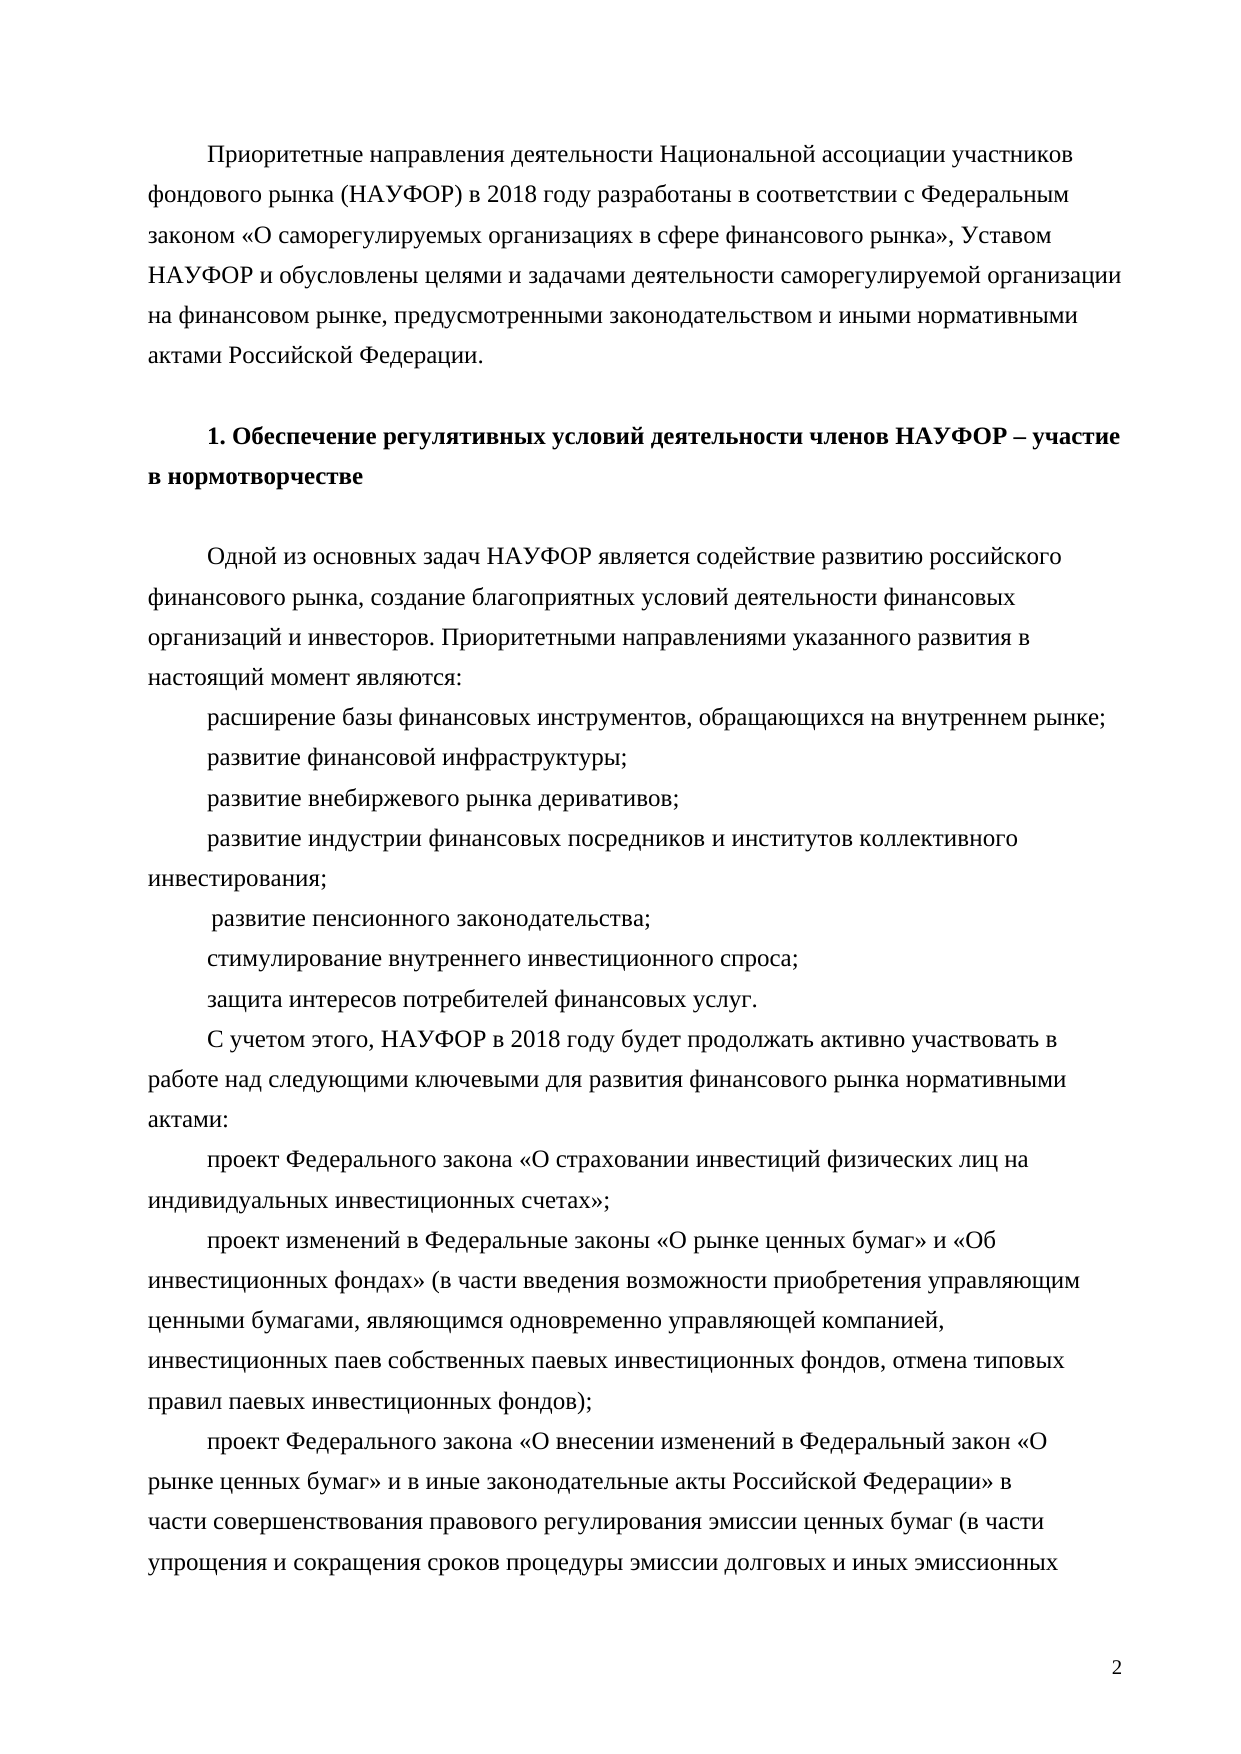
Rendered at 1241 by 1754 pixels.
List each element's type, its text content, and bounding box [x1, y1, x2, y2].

text развитие финансовой инфраструктуры; [148, 742, 1122, 771]
text Одной из основных задач НАУФОР является содействие развитию российского финансового рынка, создание благоприятных условий деятельности финансовых организаций и инвесторов. Приоритетными направлениями указанного развития в настоящий момент являются: [148, 541, 1122, 691]
text расширение базы финансовых инструментов, обращающихся на внутреннем рынке; [148, 702, 1122, 731]
text развитие пенсионного законодательства; [148, 903, 1122, 932]
text стимулирование внутреннего инвестиционного спроса; [148, 943, 1122, 972]
text проект изменений в Федеральные законы «О рынке ценных бумаг» и «Об инвестиционных фондах» (в части введения возможности приобретения управляющим ценными бумагами, являющимся одновременно управляющей компанией, инвестиционных паев собственных паевых инвестиционных фондов, отмена типовых правил паевых инвестиционных фондов); [148, 1225, 1122, 1414]
text развитие индустрии финансовых посредников и институтов коллективного инвестирования; [148, 823, 1122, 892]
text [148, 1426, 1063, 1575]
text защита интересов потребителей финансовых услуг. [148, 984, 1122, 1012]
text С учетом этого, НАУФОР в 2018 году будет продолжать активно участвовать в работе над следующими ключевыми для развития финансового рынка нормативными актами: [148, 1024, 1122, 1133]
text Приоритетные направления деятельности Национальной ассоциации участников фондового рынка (НАУФОР) в 2018 году разработаны в соответствии с Федеральным законом «О саморегулируемых организациях в сфере финансового рынка», Уставом НАУФОР и обусловлены целями и задачами деятельности саморегулируемой организации на финансовом рынке, предусмотренными законодательством и иными нормативными актами Российской Федерации. [148, 139, 1122, 369]
text проект Федерального закона «О страховании инвестиций физических лиц на индивидуальных инвестиционных счетах»; [148, 1144, 1122, 1213]
text развитие внебиржевого рынка деривативов; [148, 783, 1122, 811]
text 1. Обеспечение регулятивных условий деятельности членов НАУФОР – участие в нормотворчестве [148, 421, 1122, 490]
